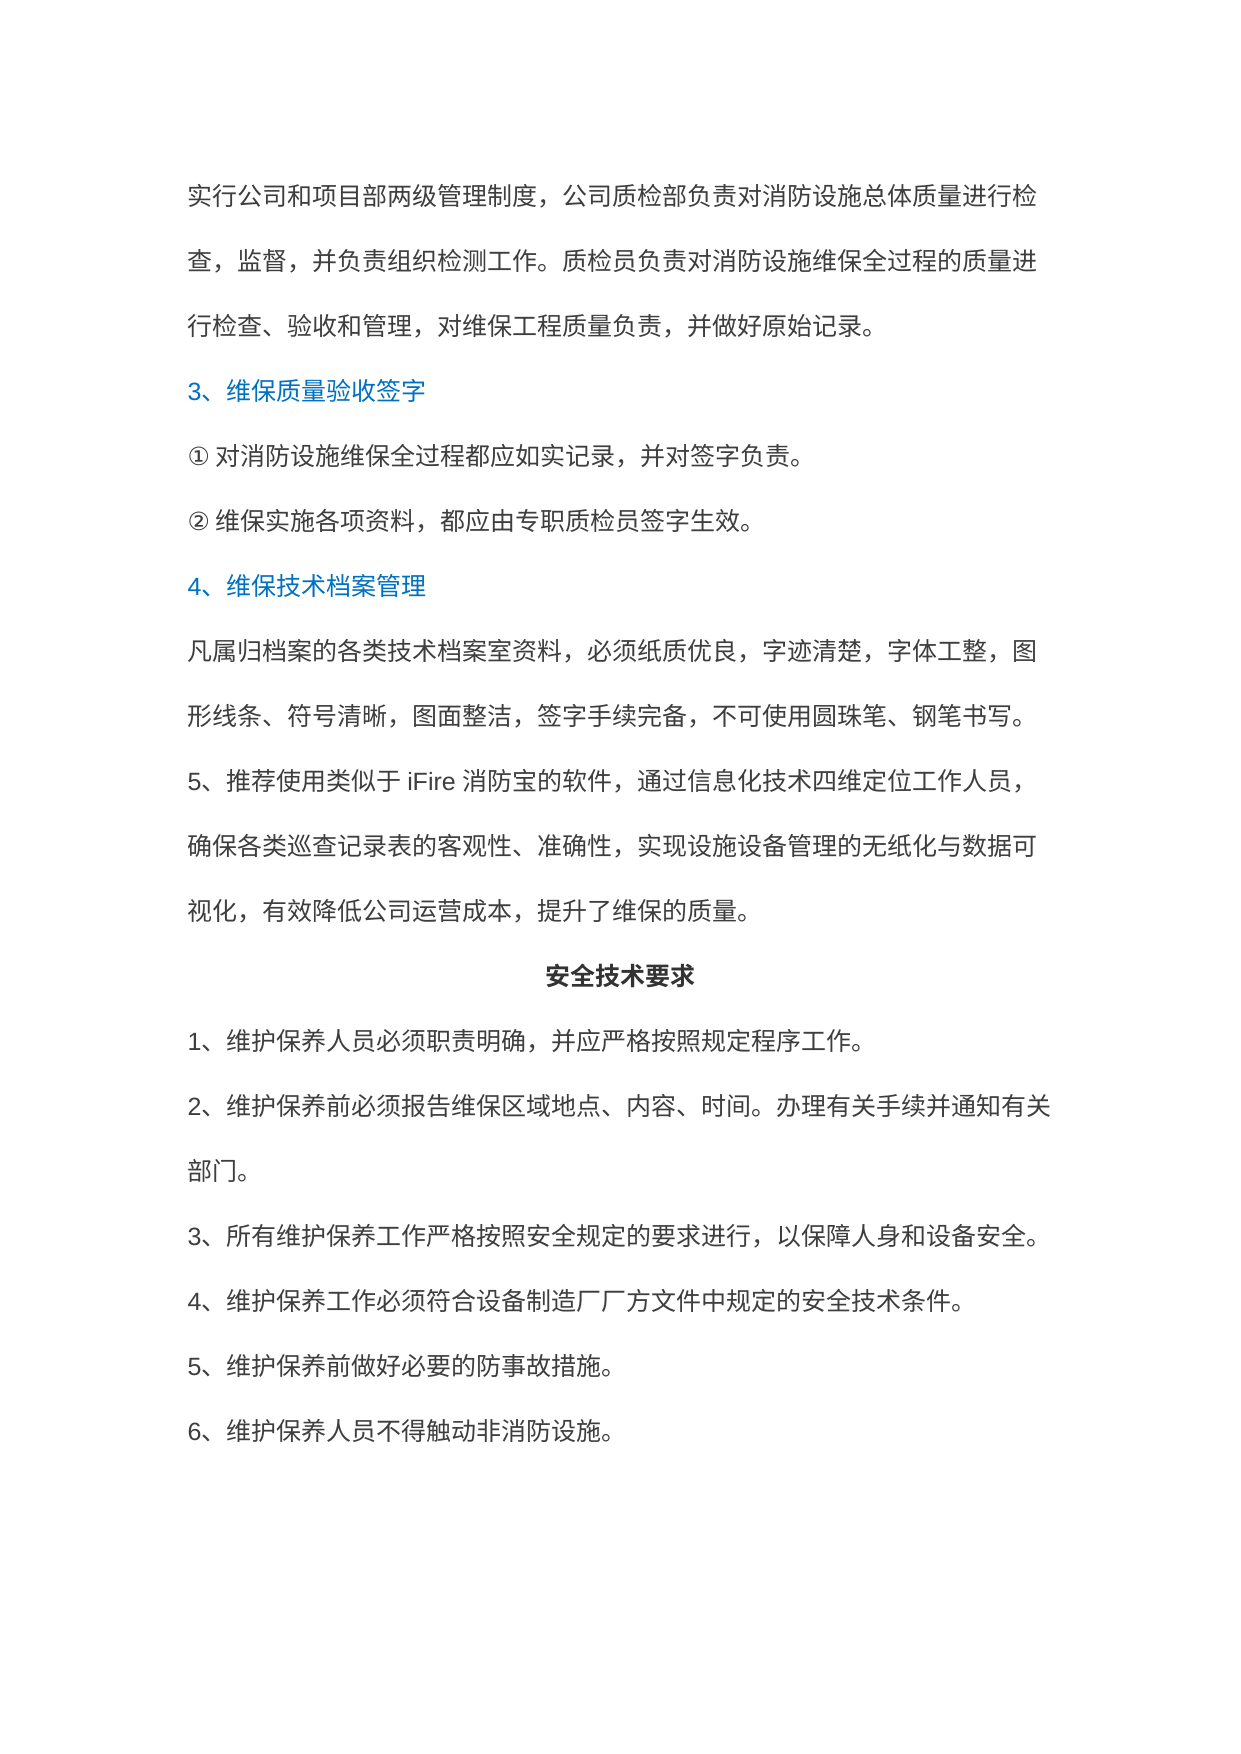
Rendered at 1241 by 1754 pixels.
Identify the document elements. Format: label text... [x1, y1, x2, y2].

text 4、维保技术档案管理 [187, 552, 1053, 617]
text 3、维保质量验收签字 [187, 357, 1053, 422]
text 3、所有维护保养工作严格按照安全规定的要求进行，以保障人身和设备安全。 [187, 1202, 1053, 1267]
text ②维保实施各项资料，都应由专职质检员签字生效。 [187, 487, 1053, 552]
text 5、维护保养前做好必要的防事故措施。 [187, 1332, 1053, 1397]
text 6、维护保养人员不得触动非消防设施。 [187, 1397, 1053, 1462]
text 2、维护保养前必须报告维保区域地点、内容、时间。办理有关手续并通知有关部门。 [187, 1072, 1053, 1202]
text 实行公司和项目部两级管理制度，公司质检部负责对消防设施总体质量进行检查，监督，并负责组织检测工作。质检员负责对消防设施维保全过程的质量进行检查、验收和管理，对维保工程质量负责，并做好原始记录。 [187, 162, 1053, 357]
text 4、维护保养工作必须符合设备制造厂厂方文件中规定的安全技术条件。 [187, 1267, 1053, 1332]
text ①对消防设施维保全过程都应如实记录，并对签字负责。 [187, 422, 1053, 487]
text 1、维护保养人员必须职责明确，并应严格按照规定程序工作。 [187, 1007, 1053, 1072]
text 5、推荐使用类似于 iFire 消防宝的软件，通过信息化技术四维定位工作人员，确保各类巡查记录表的客观性、准确性，实现设施设备管理的无纸化与数据可视化，有效降低公司运营成本，提升了维保的质量。 [187, 747, 1053, 942]
text 安全技术要求 [187, 942, 1053, 1007]
text 凡属归档案的各类技术档案室资料，必须纸质优良，字迹清楚，字体工整，图形线条、符号清晰，图面整洁，签字手续完备，不可使用圆珠笔、钢笔书写。 [187, 617, 1053, 747]
